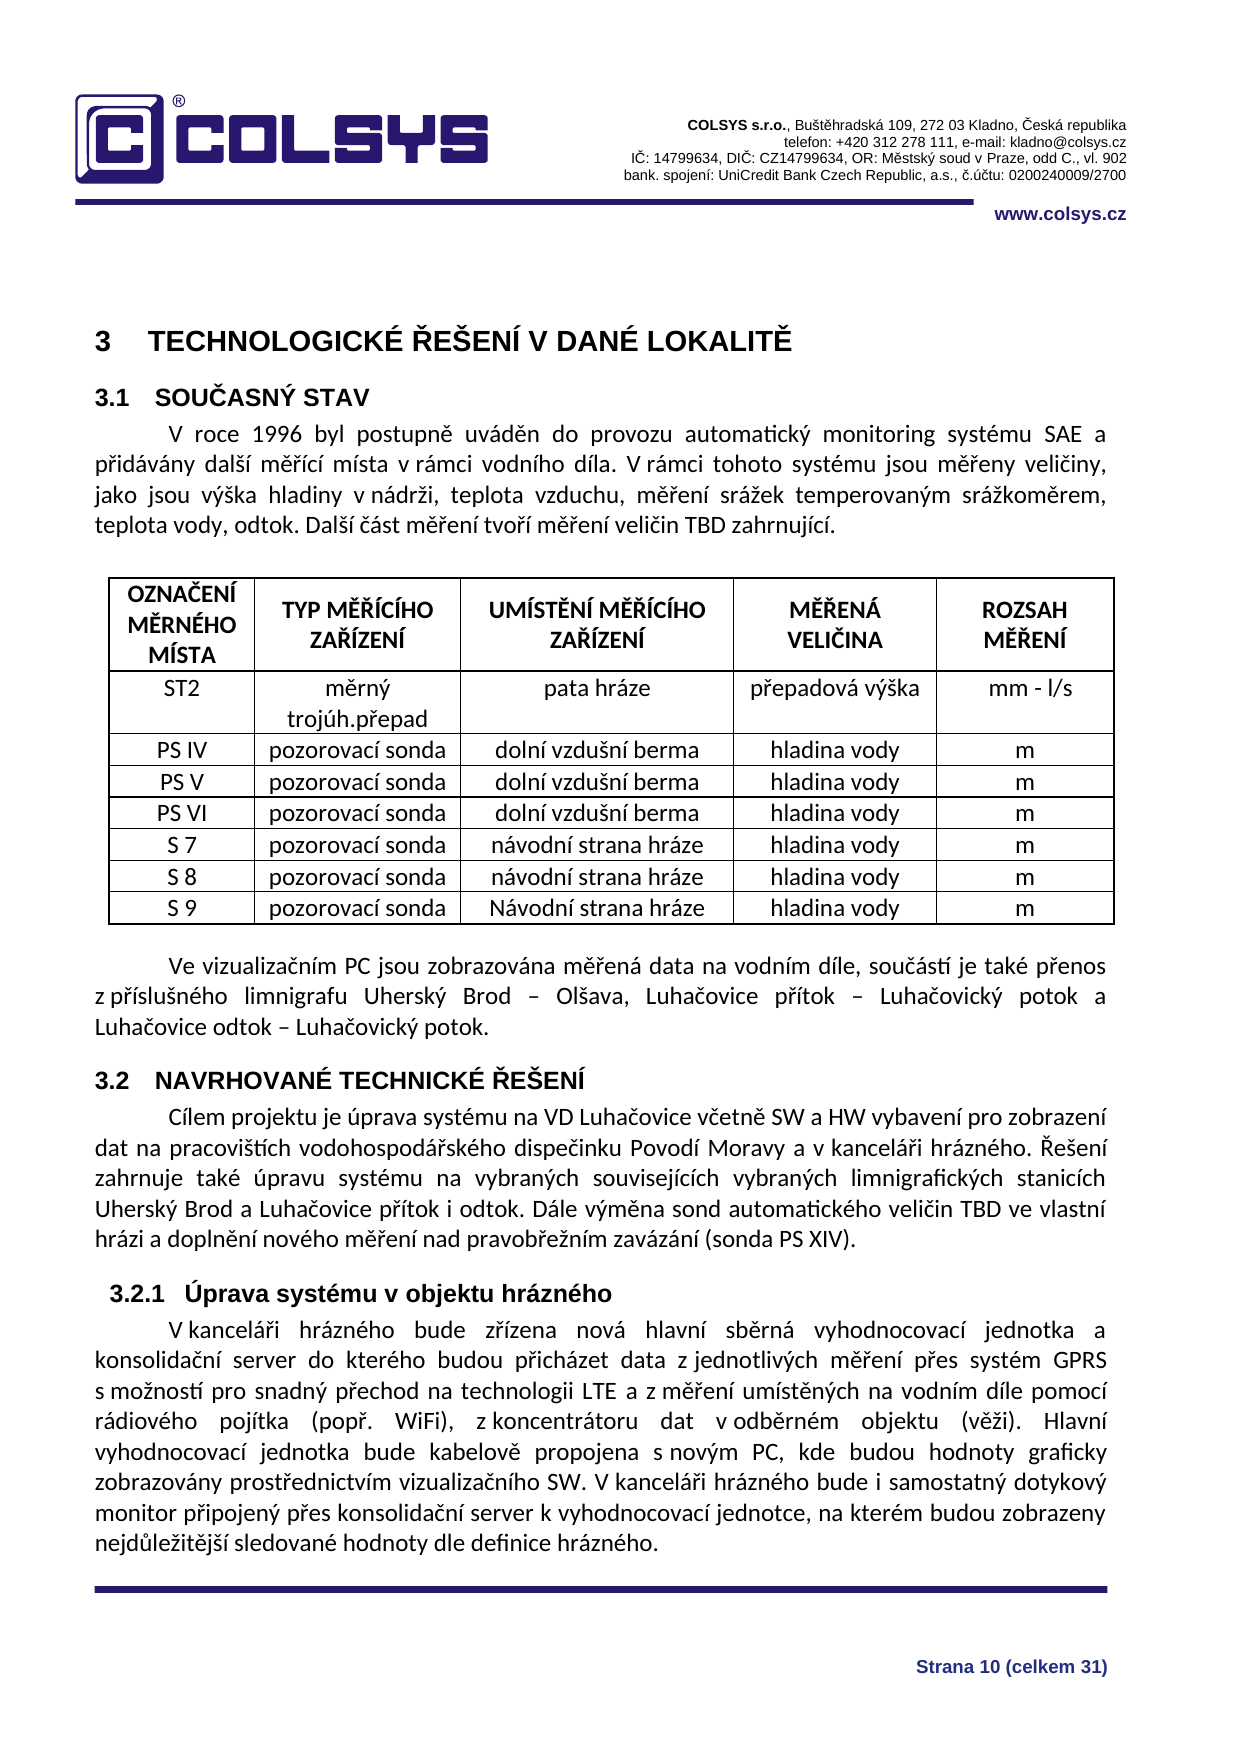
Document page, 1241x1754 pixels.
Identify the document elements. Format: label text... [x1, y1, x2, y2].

text V kanceláři hrázného bude zřízena nová hlavní sběrná vyhodnocovací jednotka a konsolidační server do kterého budou přicházet data z jednotlivých měření přes systém GPRS s možností pro snadný přechod na technologii LTE a z měření umístěných na vodním díle pomocí rádiového pojítka (popř. WiFi), z koncentrátoru dat v odběrném objektu (věži). Hlavní vyhodnocovací jednotka bude kabelově propojena s novým PC, kde budou hodnoty graficky zobrazovány prostřednictvím vizualizačního SW. V kanceláři hrázného bude i samostatný dotykový monitor připojený přes konsolidační server k vyhodnocovací jednotce, na kterém budou zobrazeny nejdůležitější sledované hodnoty dle definice hrázného. [94, 1314, 1107, 1558]
table_header TYP MĚŘÍCÍHO ZAŘÍZENÍ [255, 579, 460, 670]
table_cell dolní vzdušní berma [461, 766, 733, 796]
table_cell m [937, 798, 1113, 828]
table_header OZNAČENÍ MĚRNÉHO MÍSTA [110, 579, 254, 670]
table_cell pozorovací sonda [255, 798, 460, 828]
table_cell přepadová výška [734, 672, 936, 733]
text technologické řešení v dané lokalitě [94, 324, 1107, 358]
text Současný stav [94, 383, 1107, 412]
table_cell návodní strana hráze [461, 829, 733, 859]
table_cell pozorovací sonda [255, 734, 460, 765]
table_header UMÍSTĚNÍ MĚŘÍCÍHO ZAŘÍZENÍ [461, 579, 733, 670]
table_header MĚŘENÁ VELIČINA [734, 579, 936, 670]
table_cell hladina vody [734, 861, 936, 891]
table_cell hladina vody [734, 829, 936, 859]
table_cell m [937, 734, 1113, 765]
table_cell dolní vzdušní berma [461, 798, 733, 828]
table_cell měrný trojúh.přepad [255, 672, 460, 733]
table_cell pozorovací sonda [255, 829, 460, 859]
table_cell m [937, 892, 1113, 923]
table_cell PS IV [110, 734, 254, 765]
table_cell S 7 [110, 829, 254, 859]
text Úprava systému v objektu hrázného [109, 1279, 1107, 1308]
table_cell mm - l/s [937, 672, 1113, 733]
table_cell PS V [110, 766, 254, 796]
table_cell hladina vody [734, 734, 936, 765]
text V roce 1996 byl postupně uváděn do provozu automatický monitoring systému SAE a přidávány další měřící místa v rámci vodního díla. V rámci tohoto systému jsou měřeny veličiny, jako jsou výška hladiny v nádrži, teplota vzduchu, měření srážek temperovaným srážkoměrem, teplota vody, odtok. Další část měření tvoří měření veličin TBD zahrnující. [94, 418, 1107, 540]
text Ve vizualizačním PC jsou zobrazována měřená data na vodním díle, součástí je také přenos z příslušného limnigrafu Uherský Brod – Olšava, Luhačovice přítok – Luhačovický potok a Luhačovice odtok – Luhačovický potok. [94, 950, 1107, 1041]
table_cell m [937, 766, 1113, 796]
table_cell ST2 [110, 672, 254, 733]
table_cell pozorovací sonda [255, 892, 460, 923]
table_header ROZSAH MĚŘENÍ [937, 579, 1113, 670]
table_cell hladina vody [734, 766, 936, 796]
table_cell S 8 [110, 861, 254, 891]
table_cell PS VI [110, 798, 254, 828]
table_cell návodní strana hráze [461, 861, 733, 891]
table_cell Návodní strana hráze [461, 892, 733, 923]
table_cell m [937, 861, 1113, 891]
table_cell m [937, 829, 1113, 859]
table_cell pata hráze [461, 672, 733, 733]
table_cell hladina vody [734, 892, 936, 923]
text navrhované technické řešení [94, 1066, 1107, 1095]
table_cell pozorovací sonda [255, 766, 460, 796]
table_cell pozorovací sonda [255, 861, 460, 891]
text Cílem projektu je úprava systému na VD Luhačovice včetně SW a HW vybavení pro zobrazení dat na pracovištích vodohospodářského dispečinku Povodí Moravy a v kanceláři hrázného. Řešení zahrnuje také úpravu systému na vybraných souvisejících vybraných limnigrafických stanicích Uherský Brod a Luhačovice přítok i odtok. Dále výměna sond automatického veličin TBD ve vlastní hrázi a doplnění nového měření nad pravobřežním zavázání (sonda PS XIV). [94, 1101, 1107, 1254]
table_cell hladina vody [734, 798, 936, 828]
table_cell dolní vzdušní berma [461, 734, 733, 765]
table_cell S 9 [110, 892, 254, 923]
